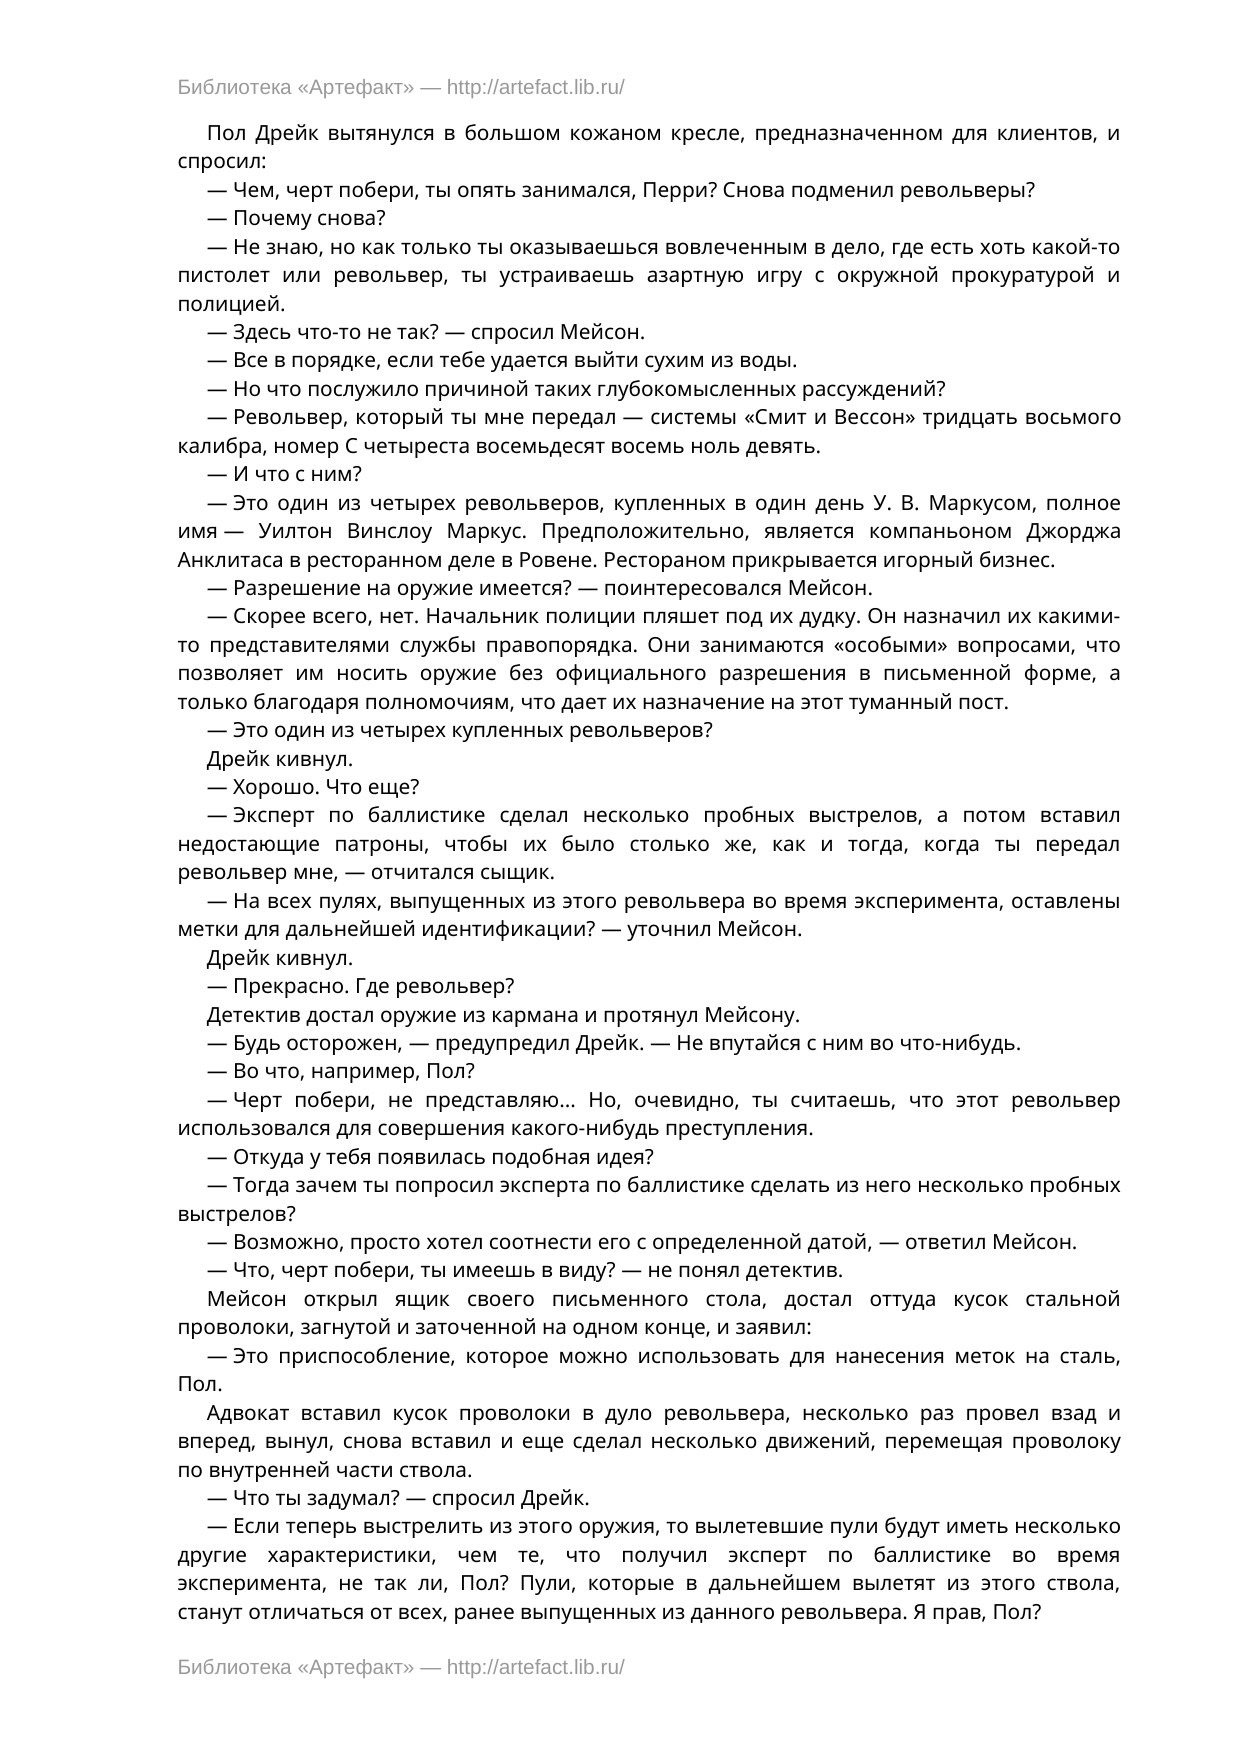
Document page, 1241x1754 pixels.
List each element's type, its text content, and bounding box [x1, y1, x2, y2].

text — На всех пулях, выпущенных из этого револьвера во время эксперимента, оставлены метки для дальнейшей идентификации? — уточнил Мейсон. [177, 886, 1122, 943]
text — Это один из четырех револьверов, купленных в один день У. В. Маркусом, полное имя — Уилтон Винслоу Маркус. Предположительно, является компаньоном Джорджа Анклитаса в ресторанном деле в Ровене. Рестораном прикрывается игорный бизнес. [177, 488, 1122, 573]
text — Черт побери, не представляю... Но, очевидно, ты считаешь, что этот револьвер использовался для совершения какого-нибудь преступления. [177, 1085, 1122, 1142]
text — Что, черт побери, ты имеешь в виду? — не понял детектив. [177, 1256, 1122, 1284]
text — И что с ним? [177, 459, 1122, 488]
text — Во что, например, Пол? [177, 1057, 1122, 1085]
text — Если теперь выстрелить из этого оружия, то вылетевшие пули будут иметь несколько другие характеристики, чем те, что получил эксперт по баллистике во время эксперимента, не так ли, Пол? Пули, которые в дальнейшем вылетят из этого ствола, станут отличаться от всех, ранее выпущенных из данного револьвера. Я прав, Пол? [177, 1512, 1122, 1625]
text — Тогда зачем ты попросил эксперта по баллистике сделать из него несколько пробных выстрелов? [177, 1170, 1122, 1227]
text — Хорошо. Что еще? [177, 772, 1122, 801]
text — Чем, черт побери, ты опять занимался, Перри? Снова подменил револьверы? [177, 175, 1122, 203]
text — Скорее всего, нет. Начальник полиции пляшет под их дудку. Он назначил их какими-то представителями службы правопорядка. Они занимаются «особыми» вопросами, что позволяет им носить оружие без официального разрешения в письменной форме, а только благодаря полномочиям, что дает их назначение на этот туманный пост. [177, 602, 1122, 715]
text — Не знаю, но как только ты оказываешься вовлеченным в дело, где есть хоть какой-то пистолет или револьвер, ты устраиваешь азартную игру с окружной прокуратурой и полицией. [177, 232, 1122, 317]
text Дрейк кивнул. [177, 943, 1122, 971]
text — Почему снова? [177, 203, 1122, 232]
text Пол Дрейк вытянулся в большом кожаном кресле, предназначенном для клиентов, и спросил: [177, 118, 1122, 175]
text — Прекрасно. Где револьвер? [177, 971, 1122, 1000]
text Адвокат вставил кусок проволоки в дуло револьвера, несколько раз провел взад и вперед, вынул, снова вставил и еще сделал несколько движений, перемещая проволоку по внутренней части ствола. [177, 1398, 1122, 1483]
text Мейсон открыл ящик своего письменного стола, достал оттуда кусок стальной проволоки, загнутой и заточенной на одном конце, и заявил: [177, 1284, 1122, 1341]
text — Револьвер, который ты мне передал — системы «Смит и Вессон» тридцать восьмого калибра, номер С четыреста восемьдесят восемь ноль девять. [177, 402, 1122, 459]
text — Это один из четырех купленных револьверов? [177, 715, 1122, 744]
text — Что ты задумал? — спросил Дрейк. [177, 1483, 1122, 1512]
text Дрейк кивнул. [177, 744, 1122, 772]
text — Здесь что-то не так? — спросил Мейсон. [177, 317, 1122, 346]
text — Эксперт по баллистике сделал несколько пробных выстрелов, а потом вставил недостающие патроны, чтобы их было столько же, как и тогда, когда ты передал револьвер мне, — отчитался сыщик. [177, 801, 1122, 886]
text — Будь осторожен, — предупредил Дрейк. — Не впутайся с ним во что-нибудь. [177, 1028, 1122, 1057]
text — Возможно, просто хотел соотнести его с определенной датой, — ответил Мейсон. [177, 1227, 1122, 1256]
text — Все в порядке, если тебе удается выйти сухим из воды. [177, 346, 1122, 374]
text — Это приспособление, которое можно использовать для нанесения меток на сталь, Пол. [177, 1341, 1122, 1398]
text — Откуда у тебя появилась подобная идея? [177, 1142, 1122, 1170]
text — Разрешение на оружие имеется? — поинтересовался Мейсон. [177, 573, 1122, 602]
text — Но что послужило причиной таких глубокомысленных рассуждений? [177, 374, 1122, 402]
text Детектив достал оружие из кармана и протянул Мейсону. [177, 1000, 1122, 1028]
